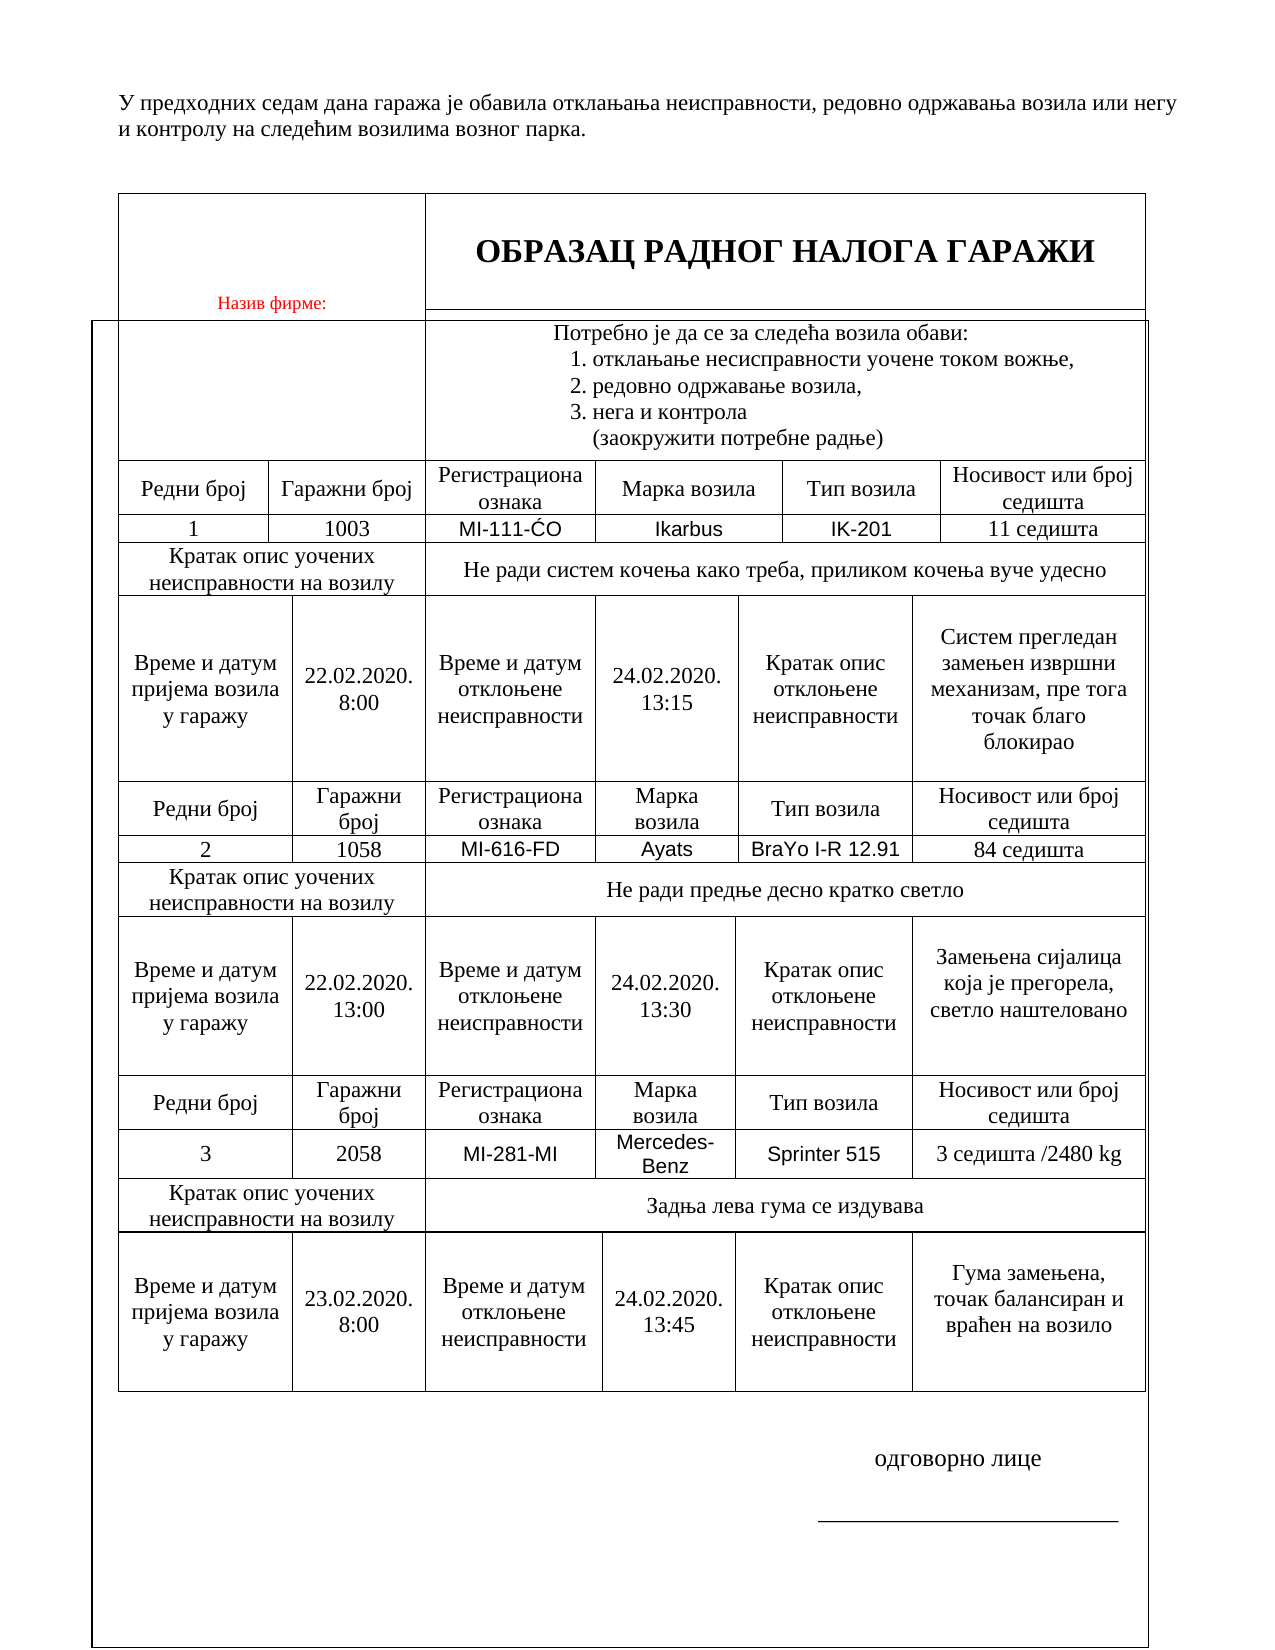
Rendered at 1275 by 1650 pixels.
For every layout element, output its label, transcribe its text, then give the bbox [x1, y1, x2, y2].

table_cell MI-281-MI [426, 1130, 595, 1178]
table_cell 24.02.2020. 13:30 [596, 917, 735, 1075]
table_cell Марка возила [596, 461, 782, 514]
table_cell Кратак опис уочених неисправности на возилу [119, 543, 425, 595]
table_cell Ayats [596, 836, 738, 862]
table_cell Регистрациона ознака [426, 461, 595, 514]
table_cell Ikarbus [596, 515, 782, 542]
table_cell 11 седишта [941, 515, 1145, 542]
table_cell 22.02.2020.8:00 [293, 596, 425, 781]
table_cell 2 [119, 836, 292, 862]
table_cell Не ради систем кочења како треба, приликом кочења вуче удесно [426, 543, 1145, 595]
table_cell Гума замењена, точак балансиран и враћен на возило [913, 1233, 1145, 1391]
table_cell Носивост или број седишта [913, 782, 1145, 834]
table_header Назив фирме: [119, 194, 425, 460]
table_cell 24.02.2020. 13:45 [603, 1233, 735, 1391]
table_cell Замењена сијалица која је прегорела, светло наштеловано [913, 917, 1145, 1075]
table_cell Mercedes-Benz [596, 1130, 735, 1178]
table_cell Регистрациона ознака [426, 1076, 595, 1129]
table_cell Редни број [119, 782, 292, 834]
text У предходних седам дана гаража је обавила отклањања неисправности, редовно одржавања возила или негу и контролу на следећим возилима возног парка. [118, 89, 1181, 141]
table_cell Време и датум пријема возила у гаражу [119, 596, 292, 781]
table_cell 1 [119, 515, 268, 542]
table_cell MI-111-ĆO [426, 515, 595, 542]
table_cell Кратак опис отклоњене неисправности [736, 917, 912, 1075]
table_cell Гаражни број [269, 461, 425, 514]
table_cell Редни број [119, 1076, 292, 1129]
table_cell Задња лева гума се издувава [426, 1179, 1145, 1231]
table_cell Тип возила [783, 461, 940, 514]
table_cell Гаражни број [293, 782, 425, 834]
table_cell Кратак опис уочених неисправности на возилу [119, 1179, 425, 1231]
table_cell 24.02.2020. 13:15 [596, 596, 738, 781]
table_cell Гаражни број [293, 1076, 425, 1129]
table_cell 22.02.2020.13:00 [293, 917, 425, 1075]
table_cell Потребно је да се за следећа возила обави: отклањање несисправности уочене током вожње, редовно одржавање возила, нега и контрола (заокружити потребне радње) [426, 310, 1145, 460]
table_cell Марка возила [596, 1076, 735, 1129]
table_cell Кратак опис отклоњене неисправности [739, 596, 912, 781]
table_cell 23.02.2020.8:00 [293, 1233, 425, 1391]
table_cell Систем прегледан замењен извршни механизам, пре тога точак благо блокирао [913, 596, 1145, 781]
table_cell Време и датум отклоњене неисправности [426, 917, 595, 1075]
table_cell Време и датум пријема возила у гаражу [119, 1233, 292, 1391]
table_cell 1003 [269, 515, 425, 542]
table_cell 84 седишта [913, 836, 1145, 862]
table_cell Не ради предње десно кратко светло [426, 863, 1145, 916]
table_cell 2058 [293, 1130, 425, 1178]
table_cell 3 [119, 1130, 292, 1178]
text одговорно лице [793, 1443, 1181, 1471]
table_cell Редни број [119, 461, 268, 514]
table_cell Регистрациона ознака [426, 782, 595, 834]
table_cell Носивост или број седишта [913, 1076, 1145, 1129]
table_cell Sprinter 515 [736, 1130, 912, 1178]
table_header ОБРАЗАЦ РАДНОГ НАЛОГА ГАРАЖИ [426, 194, 1145, 308]
text ________________________ [793, 1496, 1181, 1525]
table_cell 3 седишта /2480 kg [913, 1130, 1145, 1178]
table_cell Време и датум отклоњене неисправности [426, 596, 595, 781]
table_cell Марка возила [596, 782, 738, 834]
table_cell IK-201 [783, 515, 940, 542]
table_cell Време и датум отклоњене неисправности [426, 1233, 602, 1391]
table_cell BraYo I-R 12.91 [739, 836, 912, 862]
table_cell Кратак опис отклоњене неисправности [736, 1233, 912, 1391]
table_cell Кратак опис уочених неисправности на возилу [119, 863, 425, 916]
table_cell MI-616-FD [426, 836, 595, 862]
table_cell Време и датум пријема возила у гаражу [119, 917, 292, 1075]
table_cell Тип возила [739, 782, 912, 834]
table_cell Тип возила [736, 1076, 912, 1129]
table_cell 1058 [293, 836, 425, 862]
table_cell Носивост или број седишта [941, 461, 1145, 514]
